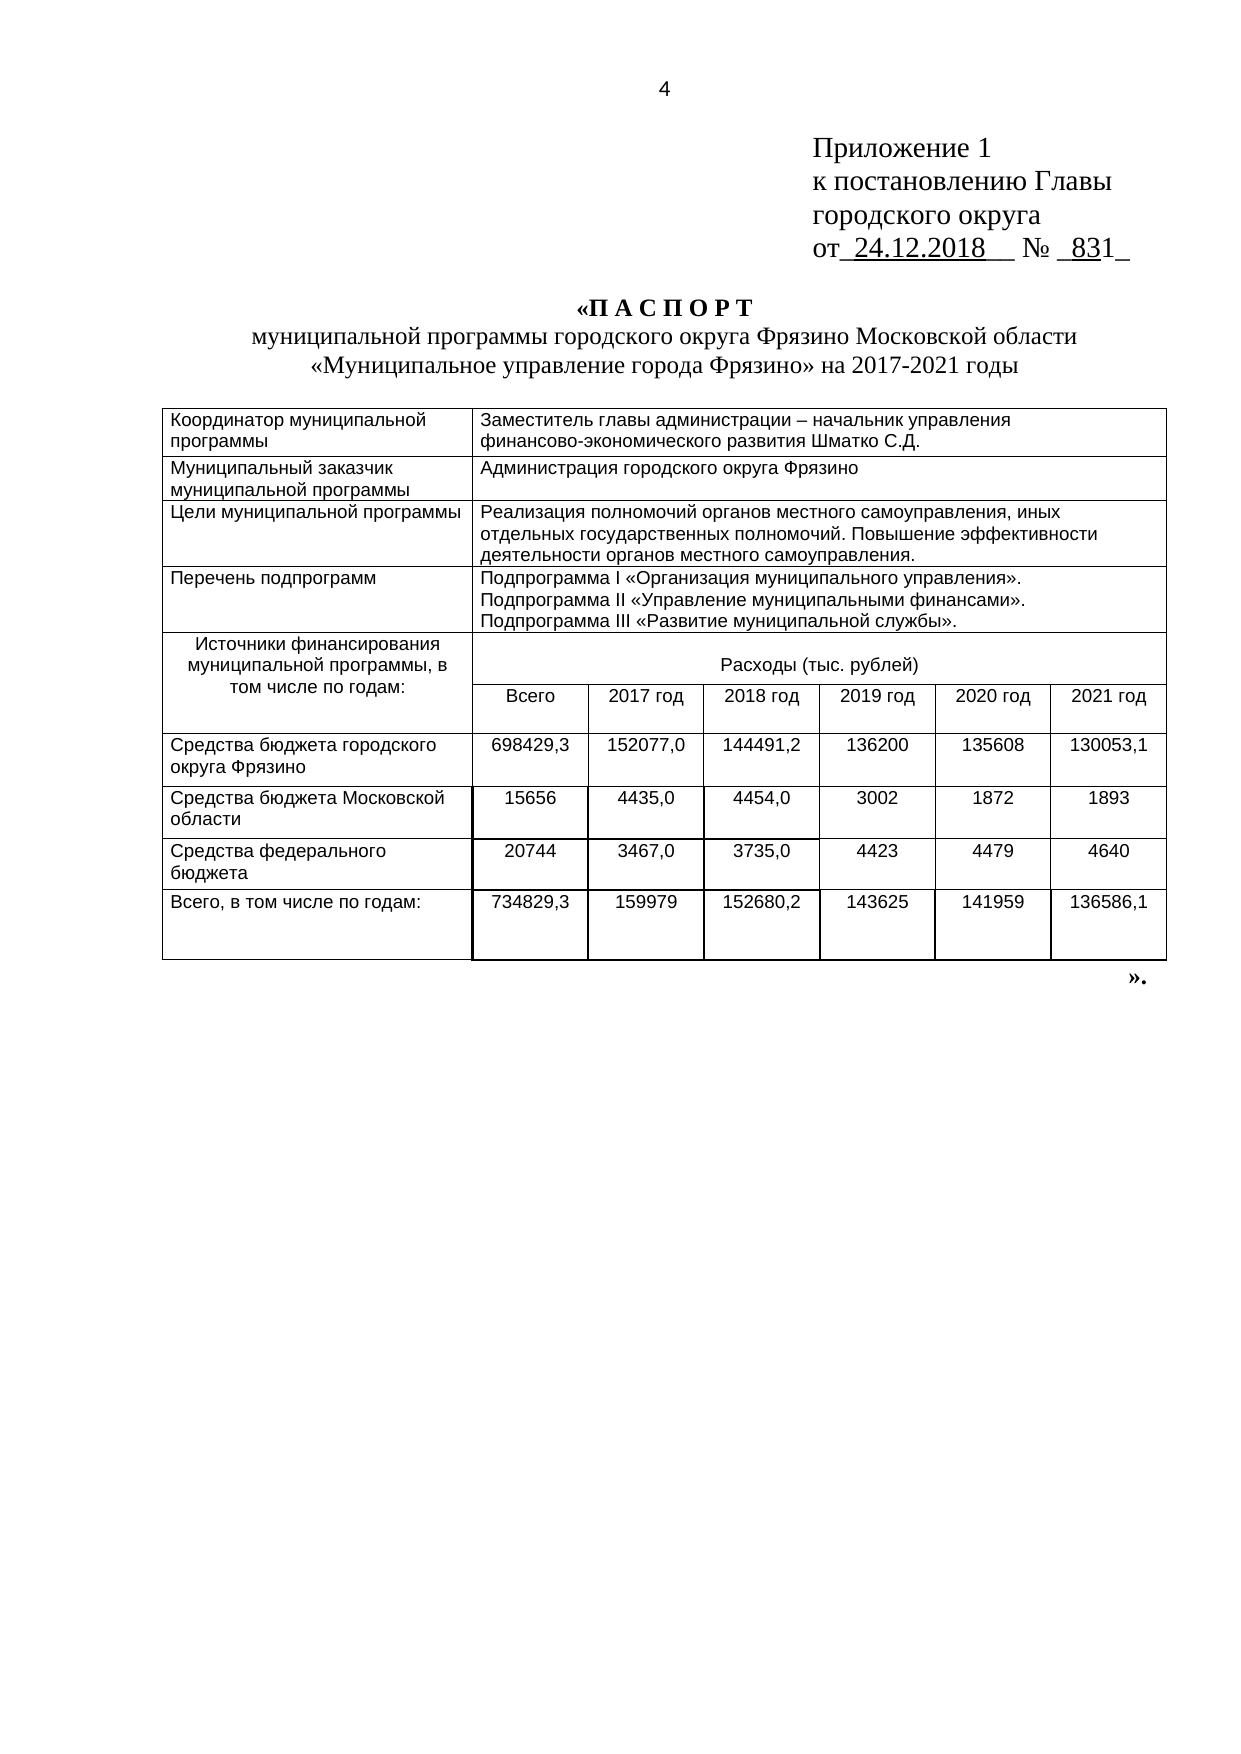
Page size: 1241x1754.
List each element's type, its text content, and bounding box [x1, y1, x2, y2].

table_cell 2019 год [820, 685, 935, 733]
table_cell 698429,3 [473, 734, 588, 786]
table_cell 2020 год [936, 685, 1050, 733]
table_cell 3735,0 [705, 840, 819, 889]
table_cell 2017 год [589, 685, 703, 733]
table_cell Средства федерального бюджета [163, 839, 471, 889]
table_cell Всего, в том числе по годам: [163, 890, 471, 959]
text Приложение 1 [177, 130, 1152, 163]
table_cell 4640 [1051, 839, 1166, 889]
table_cell 141959 [936, 890, 1050, 959]
table_cell 1893 [1051, 787, 1166, 838]
table_cell 144491,2 [704, 734, 819, 786]
table_cell Расходы (тыс. рублей) [473, 633, 1166, 684]
table_cell 1872 [936, 787, 1050, 838]
table_cell Подпрограмма I «Организация муниципального управления». Подпрограмма II «Управление муниципальными финансами». Подпрограмма III «Развитие муниципальной службы». [473, 567, 1166, 632]
table_header Заместитель главы администрации – начальник управления финансово-экономического развития Шматко С.Д. [473, 409, 1166, 456]
table_cell Средства бюджета Московской области [163, 787, 471, 838]
table_cell 136200 [820, 734, 935, 786]
table_cell 20744 [474, 840, 587, 889]
table_cell Источники финансирования муниципальной программы, в том числе по годам: [163, 633, 472, 733]
text «П А С П О Р Т [177, 293, 1152, 321]
text от_24.12.2018__ № _831_ [177, 230, 1152, 264]
table_cell 4479 [936, 839, 1050, 889]
table_cell Всего [473, 685, 588, 733]
table_cell 130053,1 [1051, 734, 1166, 786]
table_cell Перечень подпрограмм [163, 567, 472, 632]
table_cell 136586,1 [1052, 890, 1166, 959]
text ». [177, 961, 1152, 990]
table_cell 152077,0 [589, 734, 703, 786]
text «Муниципальное управление города Фрязино» на 2017-2021 годы [177, 350, 1152, 379]
table_cell 3467,0 [589, 840, 703, 889]
table_cell Цели муниципальной программы [163, 501, 472, 566]
table_cell Муниципальный заказчик муниципальной программы [163, 457, 472, 500]
table_cell 2018 год [704, 685, 819, 733]
table_cell 159979 [589, 891, 703, 959]
table_cell 3002 [820, 787, 935, 838]
table_cell Средства бюджета городского округа Фрязино [163, 734, 472, 786]
table_cell 4454,0 [705, 787, 819, 838]
table_cell Реализация полномочий органов местного самоуправления, иных отдельных государственных полномочий. Повышение эффективности деятельности органов местного самоуправления. [473, 501, 1166, 566]
table_cell 135608 [936, 734, 1050, 786]
table_cell 4435,0 [589, 787, 703, 838]
table_cell 15656 [474, 787, 587, 838]
table_header Координатор муниципальной программы [163, 409, 472, 456]
text муниципальной программы городского округа Фрязино Московской области [177, 321, 1152, 350]
table_cell 152680,2 [705, 891, 819, 959]
table_cell 4423 [820, 839, 935, 889]
table_cell 2021 год [1051, 685, 1166, 733]
table_cell 143625 [821, 890, 934, 959]
text городского округа [177, 197, 1152, 230]
table_cell Администрация городского округа Фрязино [473, 457, 1166, 500]
table_cell 734829,3 [474, 891, 587, 959]
text к постановлению Главы [177, 163, 1152, 197]
